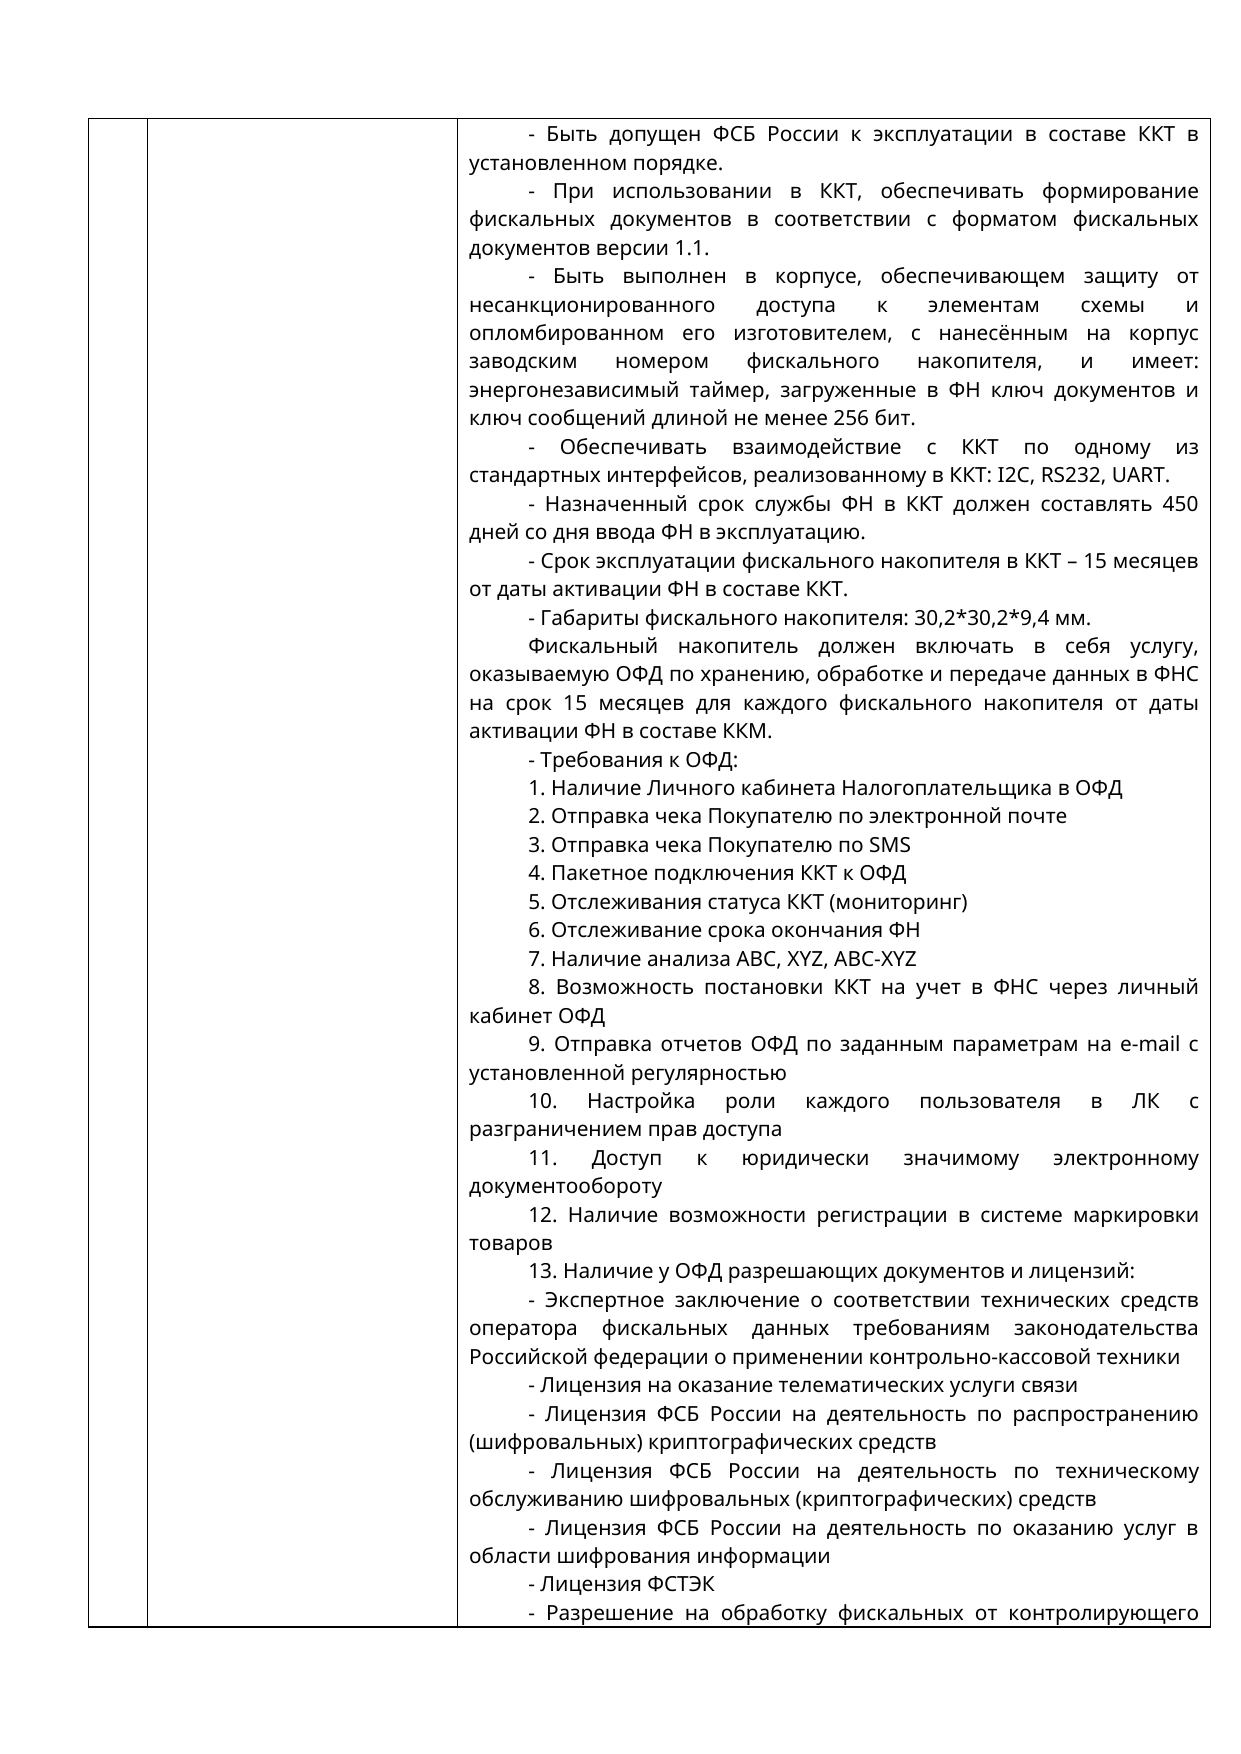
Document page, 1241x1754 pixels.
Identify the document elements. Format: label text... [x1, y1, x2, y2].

table_cell 5 [89, 119, 147, 1626]
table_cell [458, 119, 1210, 1626]
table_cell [148, 119, 457, 1626]
